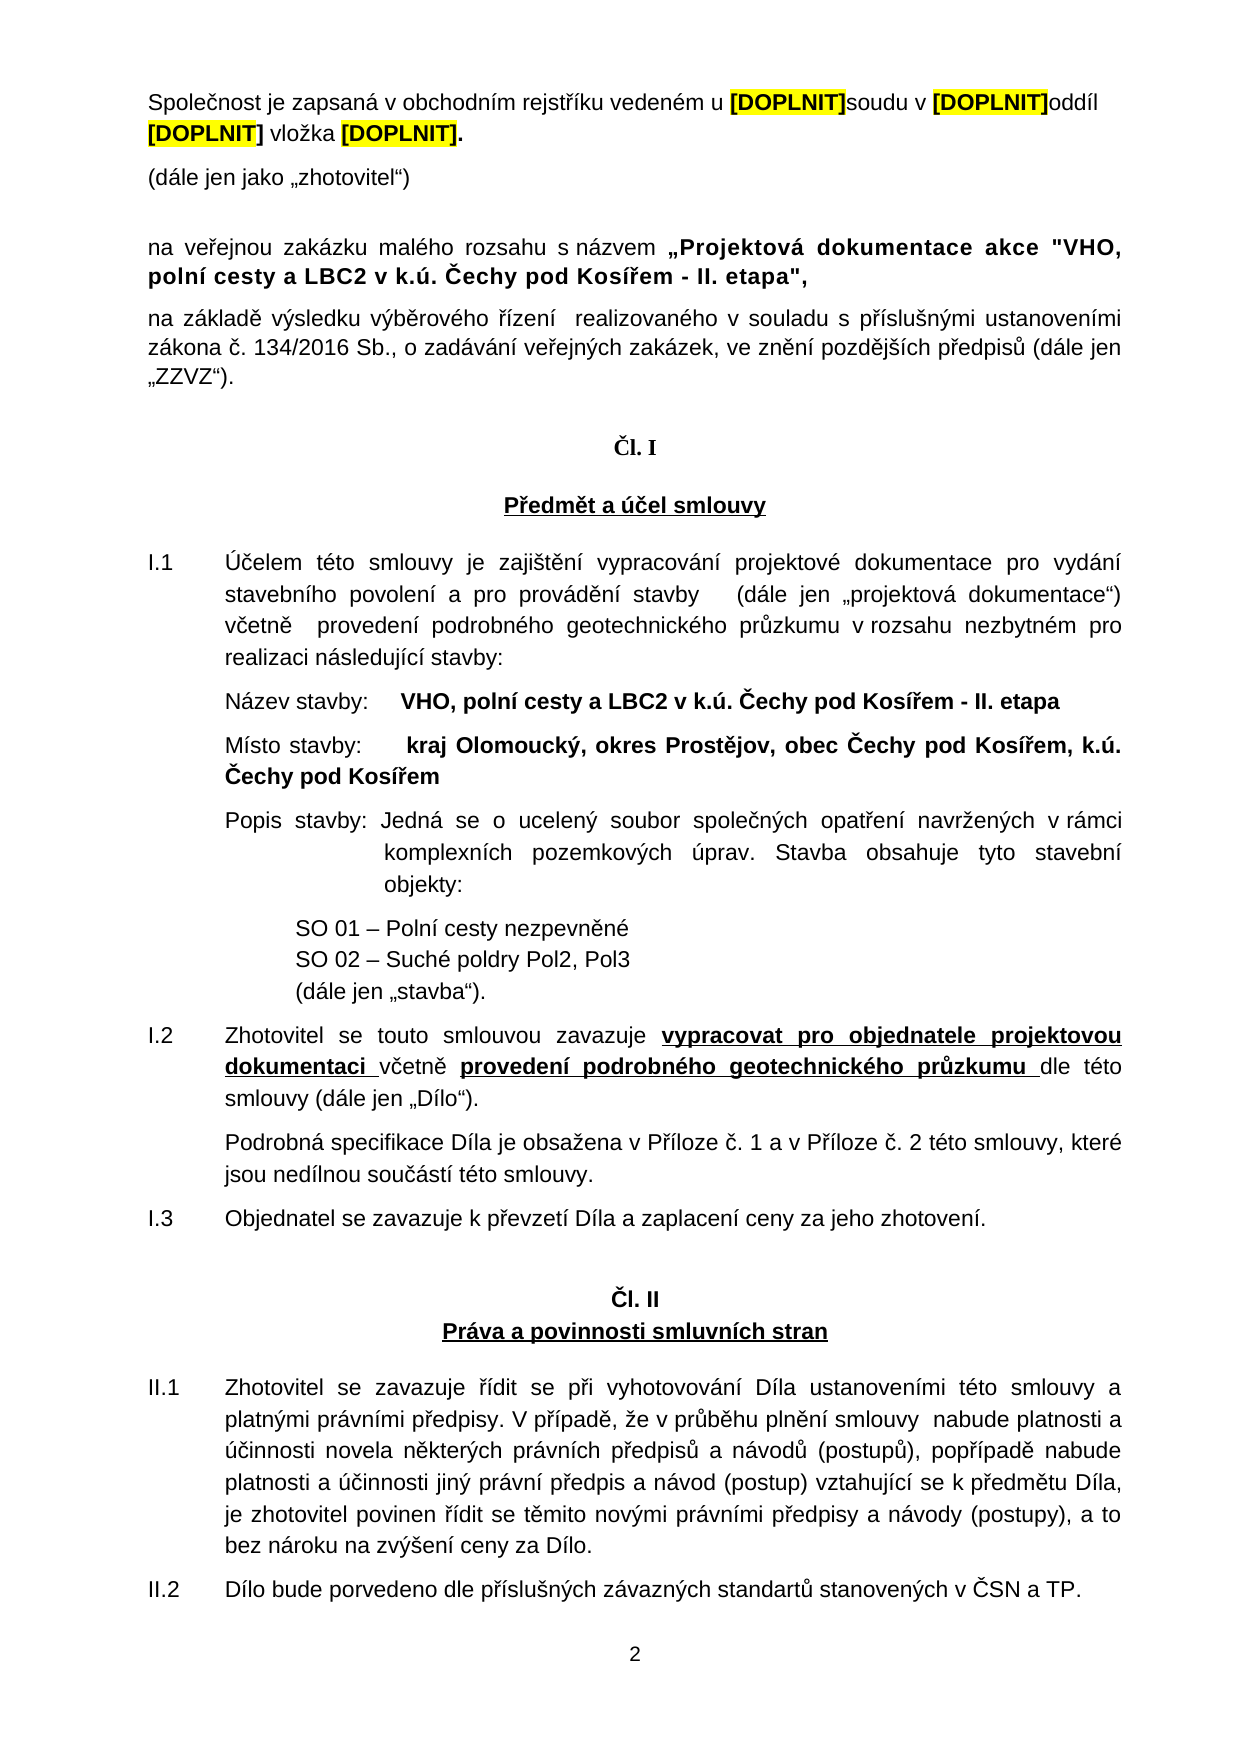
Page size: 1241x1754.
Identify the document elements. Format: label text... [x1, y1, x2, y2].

list Popis stavby: Jedná se o ucelený soubor společných opatření navržených v rámci komplexních pozemkových úprav. Stavba obsahuje tyto stavební objekty: [224, 807, 1122, 897]
list Dílo bude porvedeno dle příslušných závazných standartů stanovených v ČSN a TP. [148, 1576, 1122, 1602]
list Místo stavby: kraj Olomoucký, okres Prostějov, obec Čechy pod Kosířem, k.ú. Čechy pod Kosířem [224, 732, 1122, 790]
list Zhotovitel se touto smlouvou zavazuje vypracovat pro objednatele projektovou dokumentaci včetně provedení podrobného geotechnického průzkumu dle této smlouvy (dále jen „Dílo“). [148, 1022, 1122, 1111]
text na základě výsledku výběrového řízení realizovaného v souladu s příslušnými ustanoveními zákona č. 134/2016 Sb., o zadávání veřejných zakázek, ve znění pozdějších předpisů (dále jen „ZZVZ“). [148, 303, 1122, 391]
list Podrobná specifikace Díla je obsažena v Příloze č. 1 a v Příloze č. 2 této smlouvy, které jsou nedílnou součástí této smlouvy. [224, 1129, 1122, 1187]
text (dále jen „stavba“). [221, 978, 1122, 1004]
text SO 01 – Polní cesty nezpevněné [222, 914, 1122, 941]
text na veřejnou zakázku malého rozsahu s názvem „Projektová dokumentace akce "VHO, polní cesty a LBC2 v k.ú. Čechy pod Kosířem - II. etapa", [148, 232, 1122, 291]
text Práva a povinnosti smluvních stran [148, 1286, 1122, 1344]
list Objednatel se zavazuje k převzetí Díla a zaplacení ceny za jeho zhotovení. [148, 1204, 1122, 1231]
text SO 02 – Suché poldry Pol2, Pol3 [221, 946, 1122, 972]
text Předmět a účel smlouvy [148, 491, 1122, 520]
list Zhotovitel se zavazuje řídit se při vyhotovování Díla ustanoveními této smlouvy a platnými právními předpisy. V případě, že v průběhu plnění smlouvy nabude platnosti a účinnosti novela některých právních předpisů a návodů (postupů), popřípadě nabude platnosti a účinnosti jiný právní předpis a návod (postup) vztahující se k předmětu Díla, je zhotovitel povinen řídit se těmito novými právními předpisy a návody (postupy), a to bez nároku na zvýšení ceny za Dílo. [148, 1374, 1122, 1558]
text Čl. I [148, 403, 1122, 461]
list Účelem této smlouvy je zajištění vypracování projektové dokumentace pro vydání stavebního povolení a pro provádění stavby (dále jen „projektová dokumentace“) včetně provedení podrobného geotechnického průzkumu v rozsahu nezbytném pro realizaci následující stavby: [148, 549, 1122, 670]
text (dále jen jako „zhotovitel“) [110, 164, 1122, 191]
list Název stavby: VHO, polní cesty a LBC2 v k.ú. Čechy pod Kosířem - II. etapa [224, 688, 1122, 714]
text Společnost je zapsaná v obchodním rejstříku vedeném u [DOPLNIT]soudu v [DOPLNIT]oddíl [DOPLNIT] vložka [DOPLNIT]. [148, 89, 1152, 147]
